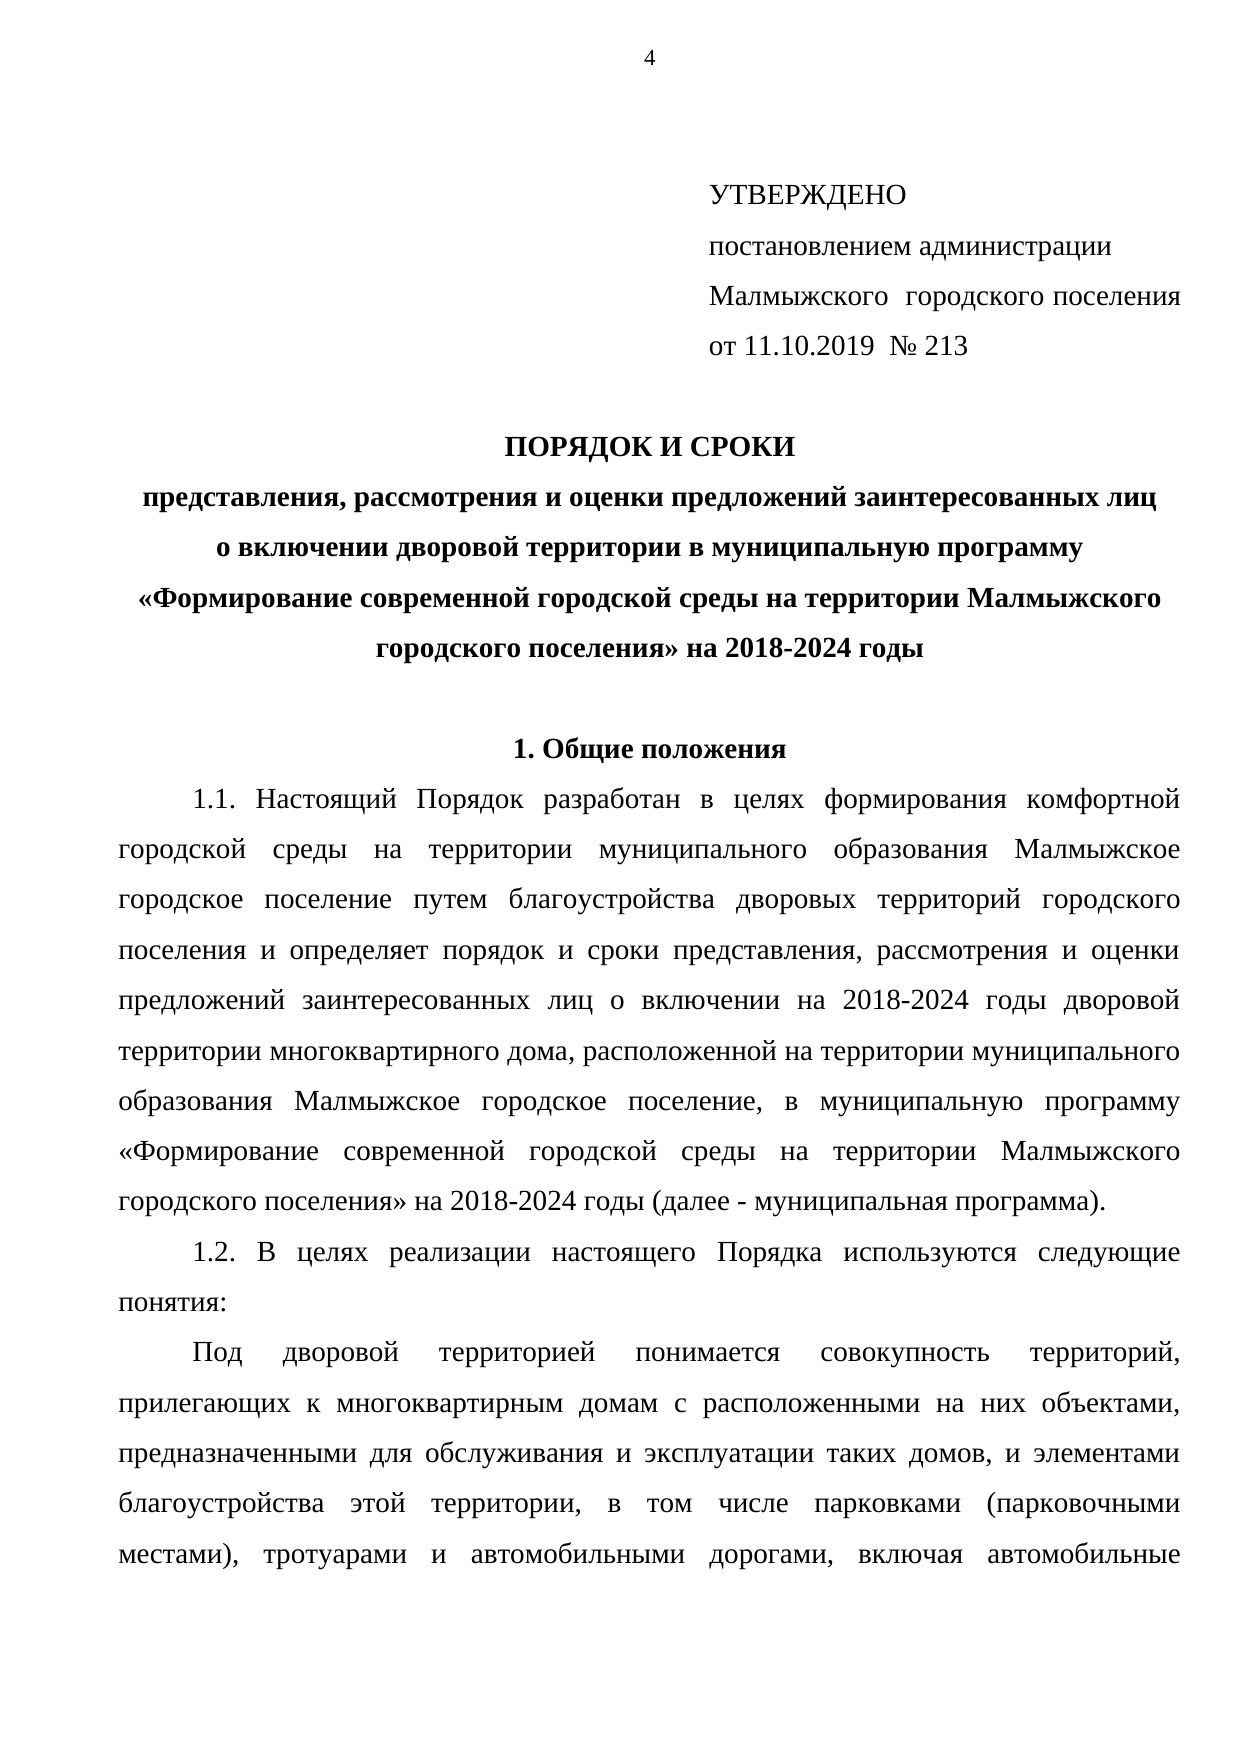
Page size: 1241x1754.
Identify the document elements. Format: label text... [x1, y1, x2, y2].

text 1.2. В целях реализации настоящего Порядка используются следующие понятия: [118, 1234, 1181, 1318]
text постановлением администрации [709, 228, 1181, 261]
text о включении дворовой территории в муниципальную программу «Формирование современной городской среды на территории Малмыжского городского поселения» на 2018-2024 годы [118, 529, 1181, 664]
text ПОРЯДОК И СРОКИ [118, 429, 1181, 462]
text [118, 1334, 1181, 1569]
text Малмыжского городского поселения от 11.10.2019 № 213 [709, 278, 1181, 362]
text представления, рассмотрения и оценки предложений заинтересованных лиц [118, 479, 1181, 513]
text 1. Общие положения [118, 731, 1181, 764]
text 1.1. Настоящий Порядок разработан в целях формирования комфортной городской среды на территории муниципального образования Малмыжское городское поселение путем благоустройства дворовых территорий городского поселения и определяет порядок и сроки представления, рассмотрения и оценки предложений заинтересованных лиц о включении на 2018-2024 годы дворовой территории многоквартирного дома, расположенной на территории муниципального образования Малмыжское городское поселение, в муниципальную программу «Формирование современной городской среды на территории Малмыжского городского поселения» на 2018-2024 годы (далее - муниципальная программа). [118, 781, 1181, 1217]
text УТВЕРЖДЕНО [709, 177, 1181, 211]
